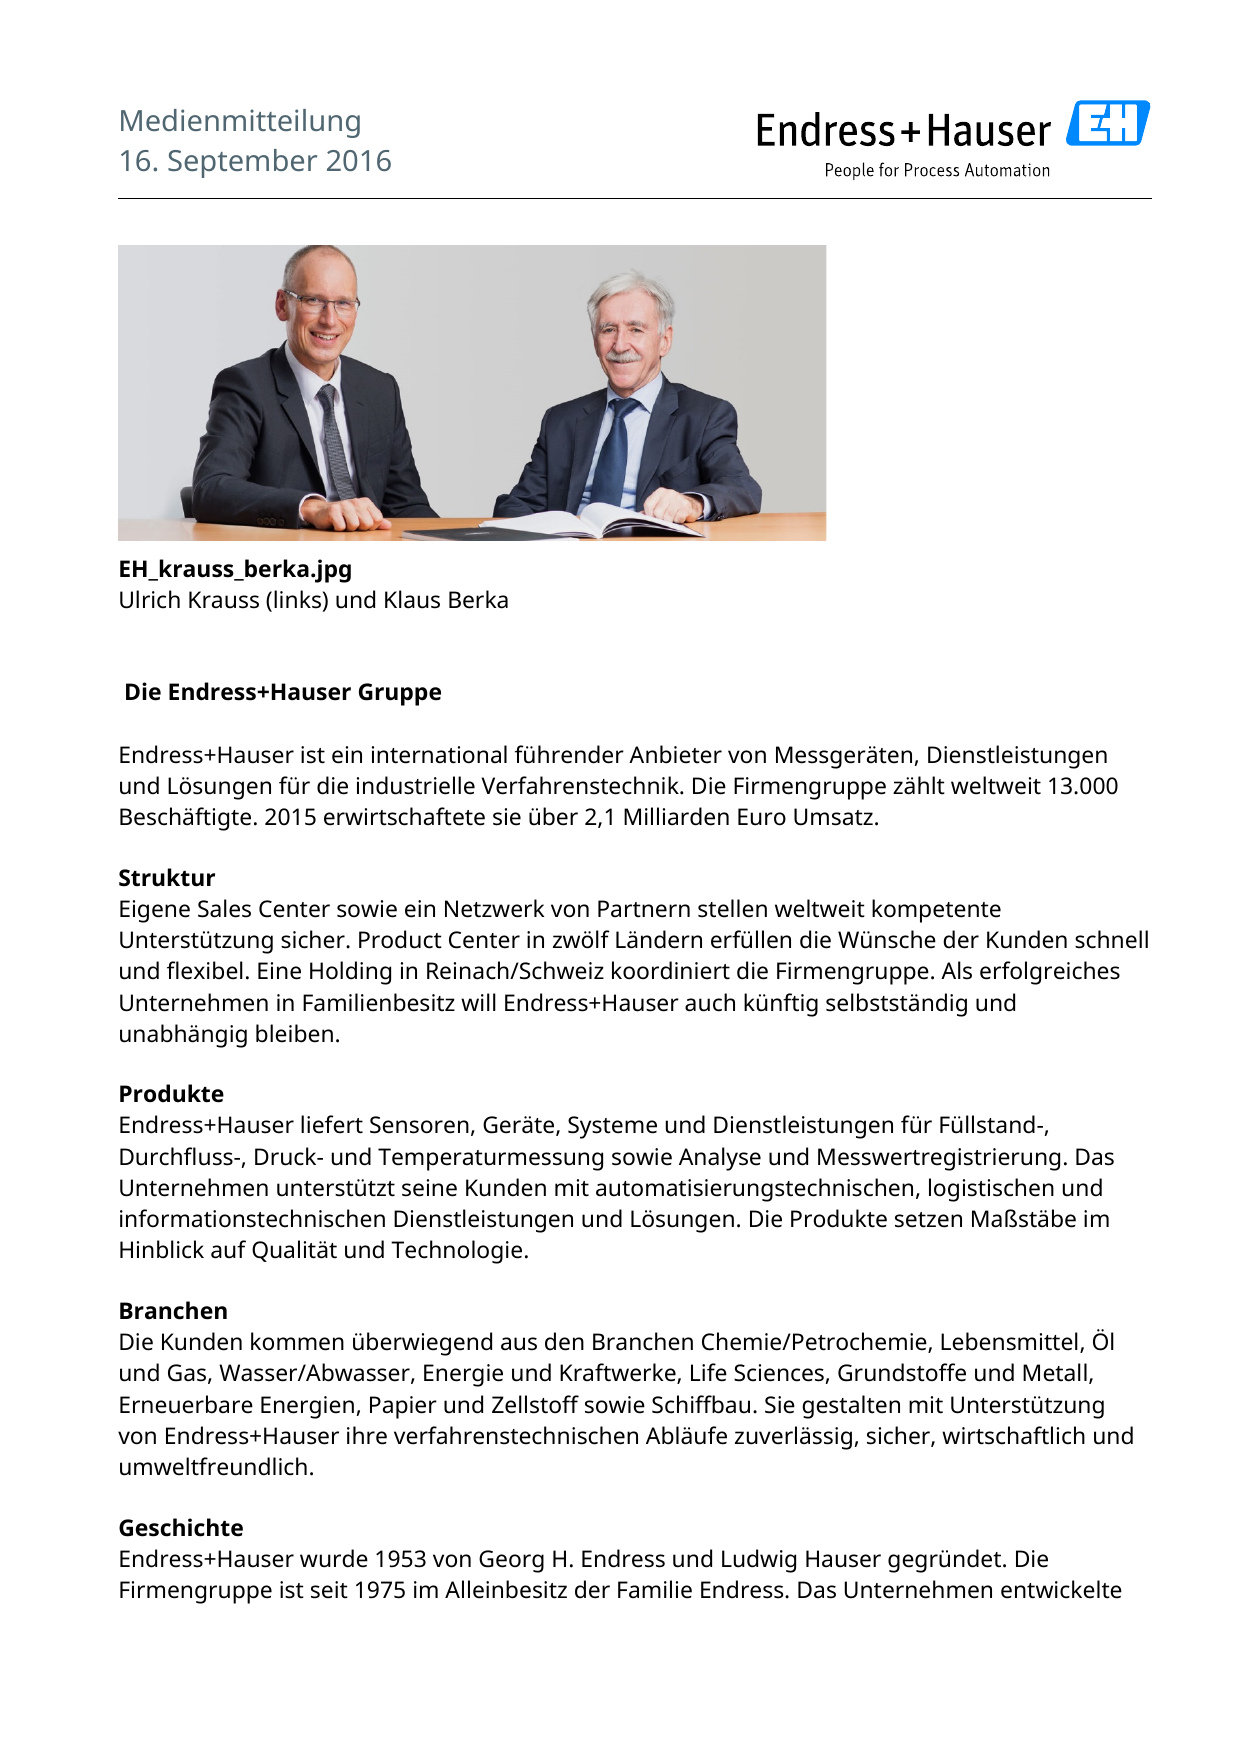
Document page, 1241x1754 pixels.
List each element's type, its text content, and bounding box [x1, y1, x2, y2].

text Die Endress+Hauser Gruppe [118, 676, 1152, 738]
text Die Kunden kommen überwiegend aus den Branchen Chemie/Petrochemie, Lebensmittel, Öl und Gas, Wasser/Abwasser, Energie und Kraftwerke, Life Sciences, Grundstoffe und Metall, Erneuerbare Energien, Papier und Zellstoff sowie Schiffbau. Sie gestalten mit Unterstützung von Endress+Hauser ihre verfahrenstechnischen Abläufe zuverlässig, sicher, wirtschaftlich und umweltfreundlich. [118, 1326, 1152, 1482]
title EH_krauss_berka.jpg [118, 553, 1152, 584]
text Branchen [118, 1295, 1152, 1326]
text Endress+Hauser ist ein international führender Anbieter von Messgeräten, Dienstleistungen und Lösungen für die industrielle Verfahrenstechnik. Die Firmengruppe zählt weltweit 13.000 Beschäftigte. 2015 erwirtschaftete sie über 2,1 Milliarden Euro Umsatz. [118, 738, 1152, 832]
text Geschichte [118, 1511, 1152, 1543]
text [118, 1543, 1152, 1605]
title Ulrich Krauss (links) und Klaus Berka [118, 584, 1152, 616]
text Eigene Sales Center sowie ein Netzwerk von Partnern stellen weltweit kompetente Unterstützung sicher. Product Center in zwölf Ländern erfüllen die Wünsche der Kunden schnell und flexibel. Eine Holding in Reinach/Schweiz koordiniert die Firmengruppe. Als erfolgreiches Unternehmen in Familienbesitz will Endress+Hauser auch künftig selbstständig und unabhängig bleiben. [118, 893, 1152, 1049]
text Produkte [118, 1078, 1152, 1109]
text Struktur [118, 861, 1152, 893]
picture [118, 245, 827, 541]
text Endress+Hauser liefert Sensoren, Geräte, Systeme und Dienstleistungen für Füllstand-, Durchfluss-, Druck- und Temperaturmessung sowie Analyse und Messwertregistrierung. Das Unternehmen unterstützt seine Kunden mit automatisierungstechnischen, logistischen und informationstechnischen Dienstleistungen und Lösungen. Die Produkte setzen Maßstäbe im Hinblick auf Qualität und Technologie. [118, 1109, 1152, 1266]
